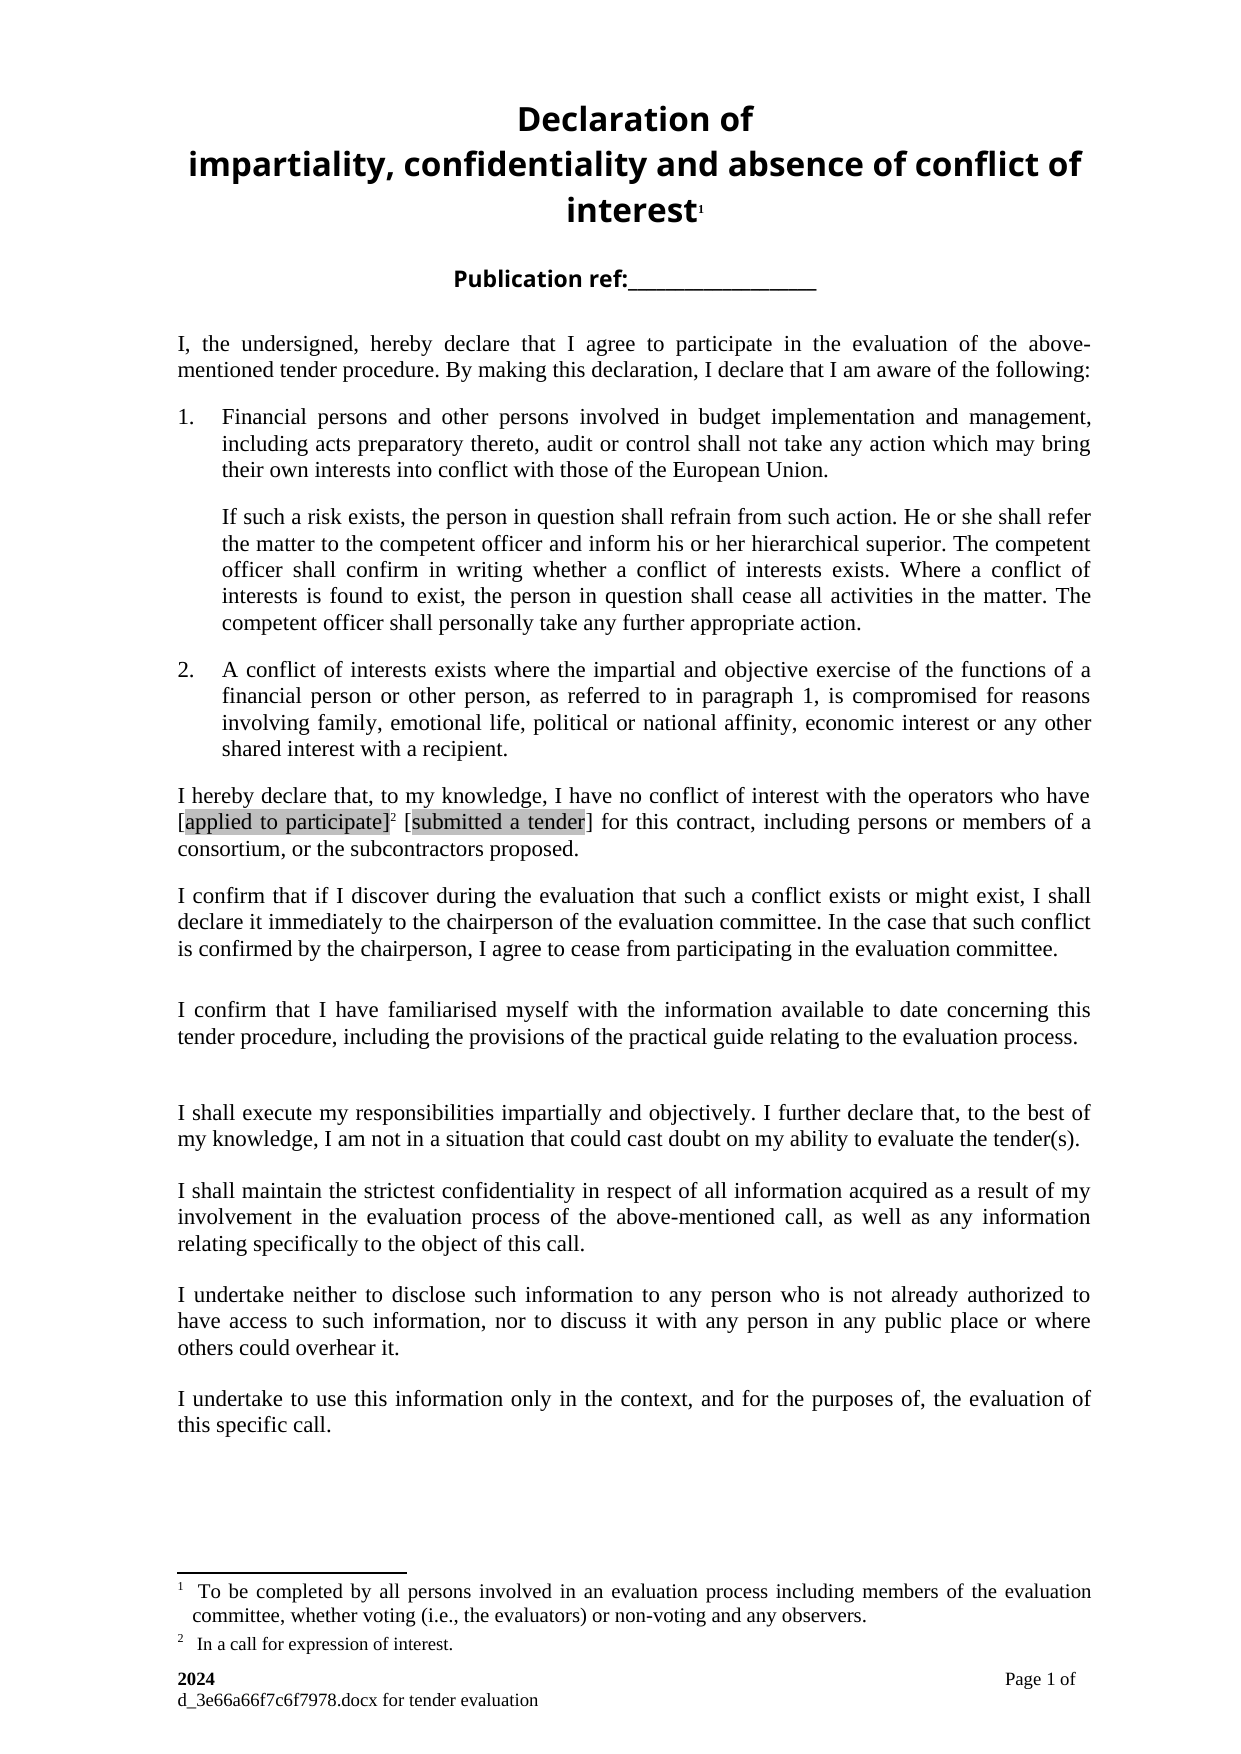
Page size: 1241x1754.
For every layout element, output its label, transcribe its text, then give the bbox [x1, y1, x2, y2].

text If such a risk exists, the person in question shall refrain from such action. He or she shall refer the matter to the competent officer and inform his or her hierarchical superior. The competent officer shall confirm in writing whether a conflict of interests exists. Where a conflict of interests is found to exist, the person in question shall cease all activities in the matter. The competent officer shall personally take any further appropriate action. [177, 503, 1092, 635]
text I undertake to use this information only in the context, and for the purposes of, the evaluation of this specific call. [177, 1385, 1092, 1438]
text 2. A conflict of interests exists where the impartial and objective exercise of the functions of a financial person or other person, as referred to in paragraph 1, is compromised for reasons involving family, emotional life, political or national affinity, economic interest or any other shared interest with a recipient. [177, 656, 1092, 761]
text I confirm that if I discover during the evaluation that such a conflict exists or might exist, I shall declare it immediately to the chairperson of the evaluation committee. In the case that such conflict is confirmed by the chairperson, I agree to cease from participating in the evaluation committee. [177, 882, 1092, 961]
text I hereby declare that, to my knowledge, I have no conflict of interest with the operators who have [applied to participate] [submitted a tender] for this contract, including persons or members of a consortium, or the subcontractors proposed. [177, 782, 1092, 861]
text I shall execute my responsibilities impartially and objectively. I further declare that, to the best of my knowledge, I am not in a situation that could cast doubt on my ability to evaluate the tender(s). [177, 1099, 1092, 1152]
text I confirm that I have familiarised myself with the information available to date concerning this tender procedure, including the provisions of the practical guide relating to the evaluation process. [177, 996, 1092, 1049]
text I undertake neither to disclose such information to any person who is not already authorized to have access to such information, nor to discuss it with any person in any public place or where others could overhear it. [177, 1281, 1092, 1360]
text I shall maintain the strictest confidentiality in respect of all information acquired as a result of my involvement in the evaluation process of the above-mentioned call, as well as any information relating specifically to the object of this call. [177, 1177, 1092, 1256]
title Declaration of impartiality, confidentiality and absence of conflict of interest Publication ref:____________________ [177, 96, 1092, 294]
text I, the undersigned, hereby declare that I agree to participate in the evaluation of the above-mentioned tender procedure. By making this declaration, I declare that I am aware of the following: [177, 330, 1092, 382]
text 1. Financial persons and other persons involved in budget implementation and management, including acts preparatory thereto, audit or control shall not take any action which may bring their own interests into conflict with those of the European Union. [177, 403, 1092, 482]
